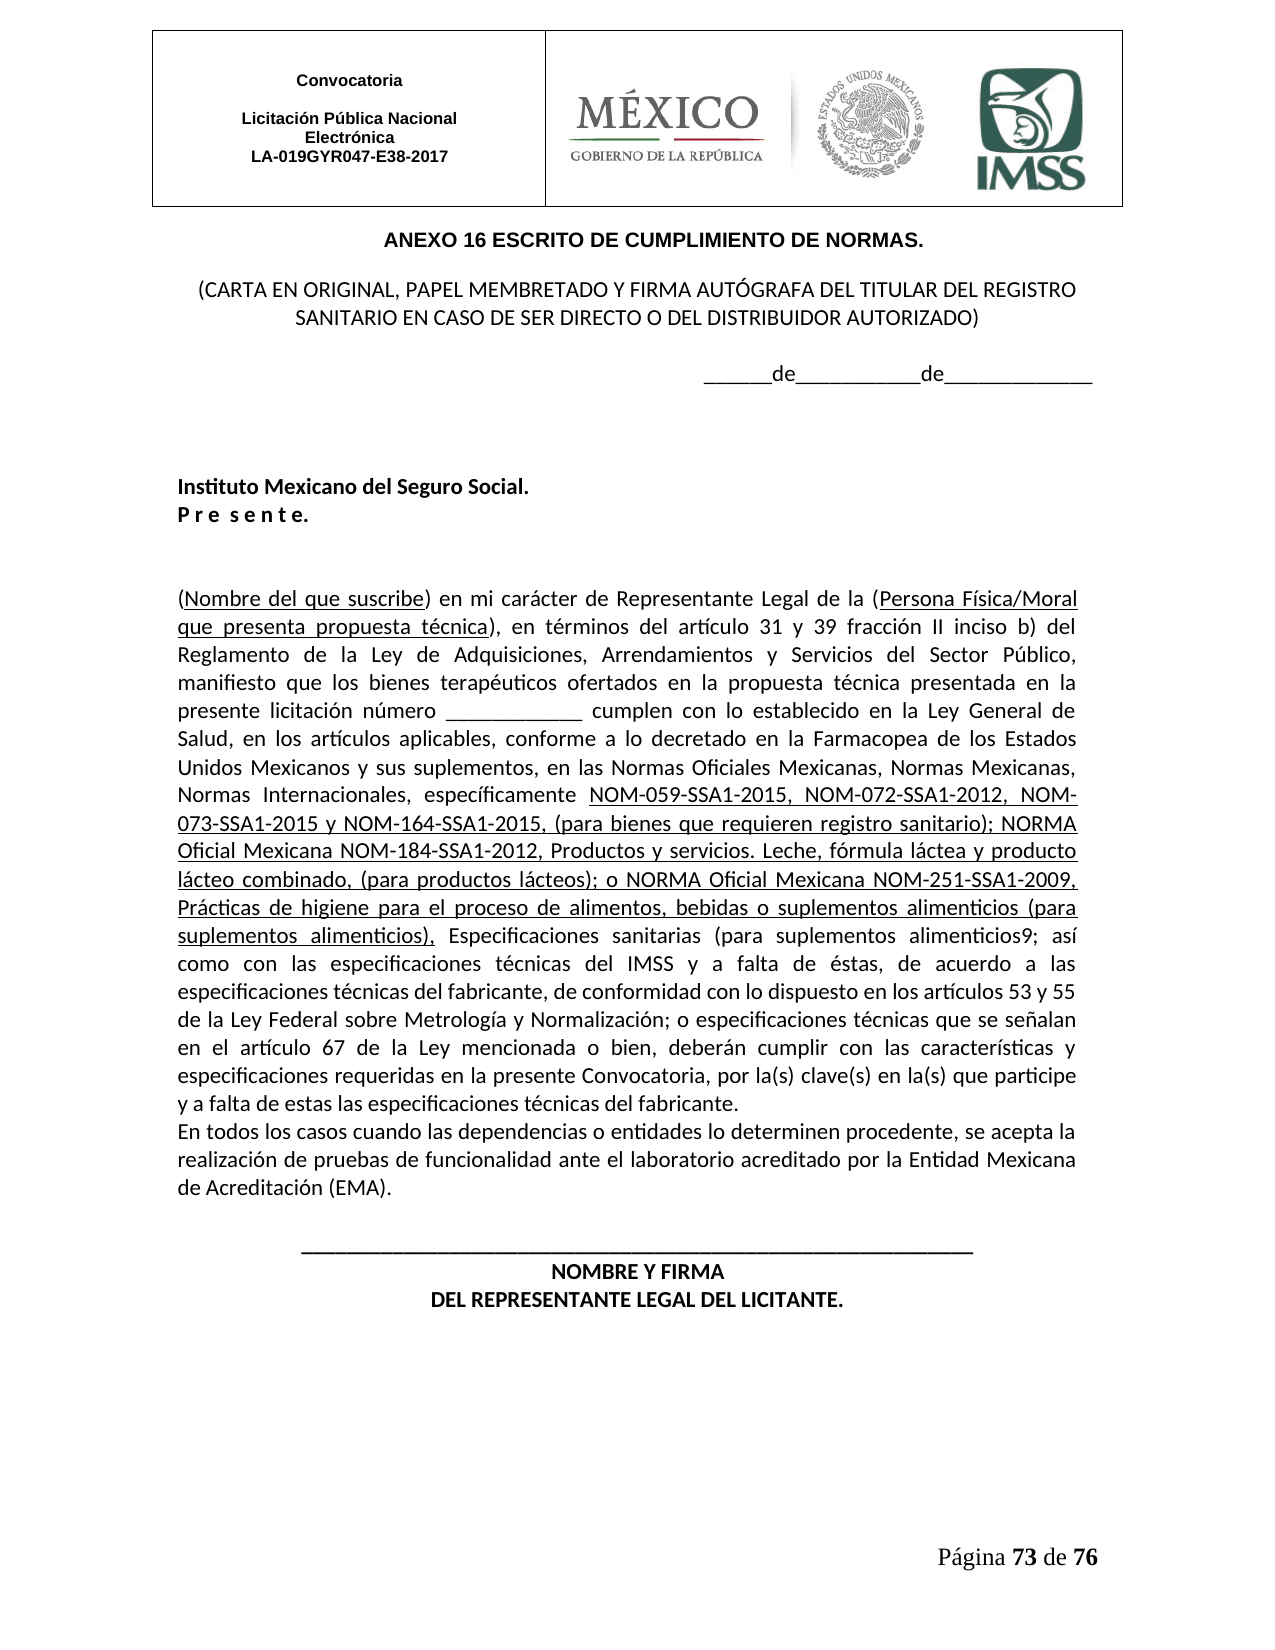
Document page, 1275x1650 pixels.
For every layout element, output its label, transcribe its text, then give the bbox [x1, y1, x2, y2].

text P r e s e n t e. [177, 500, 1098, 528]
picture [567, 57, 928, 189]
text ______de___________de_____________ [177, 359, 1093, 388]
picture [972, 58, 1087, 197]
text En todos los casos cuando las dependencias o entidades lo determinen procedente, se acepta la realización de pruebas de funcionalidad ante el laboratorio acreditado por la Entidad Mexicana de Acreditación (EMA). [177, 1117, 1078, 1201]
text NOMBRE Y FIRMA [177, 1257, 1098, 1285]
text (CARTA EN ORIGINAL, PAPEL MEMBRETADO Y FIRMA AUTÓGRAFA DEL TITULAR DEL REGISTRO SANITARIO EN CASO DE SER DIRECTO O DEL DISTRIBUIDOR AUTORIZADO) [177, 276, 1098, 332]
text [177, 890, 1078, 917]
text Instituto Mexicano del Seguro Social. [177, 472, 1098, 500]
text DEL REPRESENTANTE LEGAL DEL LICITANTE. [177, 1285, 1098, 1313]
text (Nombre del que suscribe) en mi carácter de Representante Legal de la (Persona Física/Moral que presenta propuesta técnica), en términos del artículo 31 y 39 fracción II inciso b) del Reglamento de la Ley de Adquisiciones, Arrendamientos y Servicios del Sector Público, manifiesto que los bienes terapéuticos ofertados en la propuesta técnica presentada en la presente licitación número ____________ cumplen con lo establecido en la Ley General de Salud, en los artículos aplicables, conforme a lo decretado en la Farmacopea de los Estados Unidos Mexicanos y sus suplementos, en las Normas Oficiales Mexicanas, Normas Mexicanas, Normas Internacionales, específicamente NOM-059-SSA1-2015, NOM-072-SSA1-2012, NOM-073-SSA1-2015 y NOM-164-SSA1-2015, (para bienes que requieren registro sanitario); NORMA Oficial Mexicana NOM-184-SSA1-2012, Productos y servicios. Leche, fórmula láctea y producto lácteo combinado, (para productos lácteos); o NORMA Oficial Mexicana NOM-251-SSA1-2009, Prácticas de higiene para el proceso de alimentos, bebidas o suplementos alimenticios (para suplementos alimenticios), Especificaciones sanitarias (para suplementos alimenticios9; así como con las especificaciones técnicas del IMSS y a falta de éstas, de acuerdo a las especificaciones técnicas del fabricante, de conformidad con lo dispuesto en los artículos 53 y 55 de la Ley Federal sobre Metrología y Normalización; o especificaciones técnicas que se señalan en el artículo 67 de la Ley mencionada o bien, deberán cumplir con las características y especificaciones requeridas en la presente Convocatoria, por la(s) clave(s) en la(s) que participe y a falta de estas las especificaciones técnicas del fabricante. [177, 918, 1078, 1117]
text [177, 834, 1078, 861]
text (Nombre del que suscribe) en mi carácter de Representante Legal de la (Persona Física/Moral que presenta propuesta técnica), en términos del artículo 31 y 39 fracción II inciso b) del Reglamento de la Ley de Adquisiciones, Arrendamientos y Servicios del Sector Público, manifiesto que los bienes terapéuticos ofertados en la propuesta técnica presentada en la presente licitación número ____________ cumplen con lo establecido en la Ley General de Salud, en los artículos aplicables, conforme a lo decretado en la Farmacopea de los Estados Unidos Mexicanos y sus suplementos, en las Normas Oficiales Mexicanas, Normas Mexicanas, Normas Internacionales, específicamente NOM-059-SSA1-2015, NOM-072-SSA1-2012, NOM-073-SSA1-2015 y NOM-164-SSA1-2015, (para bienes que requieren registro sanitario); NORMA Oficial Mexicana NOM-184-SSA1-2012, Productos y servicios. Leche, fórmula láctea y producto lácteo combinado, (para productos lácteos); o NORMA Oficial Mexicana NOM-251-SSA1-2009, Prácticas de higiene para el proceso de alimentos, bebidas o suplementos alimenticios (para suplementos alimenticios), Especificaciones sanitarias (para suplementos alimenticios9; así como con las especificaciones técnicas del IMSS y a falta de éstas, de acuerdo a las especificaciones técnicas del fabricante, de conformidad con lo dispuesto en los artículos 53 y 55 de la Ley Federal sobre Metrología y Normalización; o especificaciones técnicas que se señalan en el artículo 67 de la Ley mencionada o bien, deberán cumplir con las características y especificaciones requeridas en la presente Convocatoria, por la(s) clave(s) en la(s) que participe y a falta de estas las especificaciones técnicas del fabricante. [177, 584, 1078, 833]
text ___________________________________________________________ [177, 1229, 1098, 1257]
subtitle ANEXO 16 ESCRITO DE CUMPLIMIENTO DE NORMAS. [215, 228, 1093, 252]
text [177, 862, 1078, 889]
